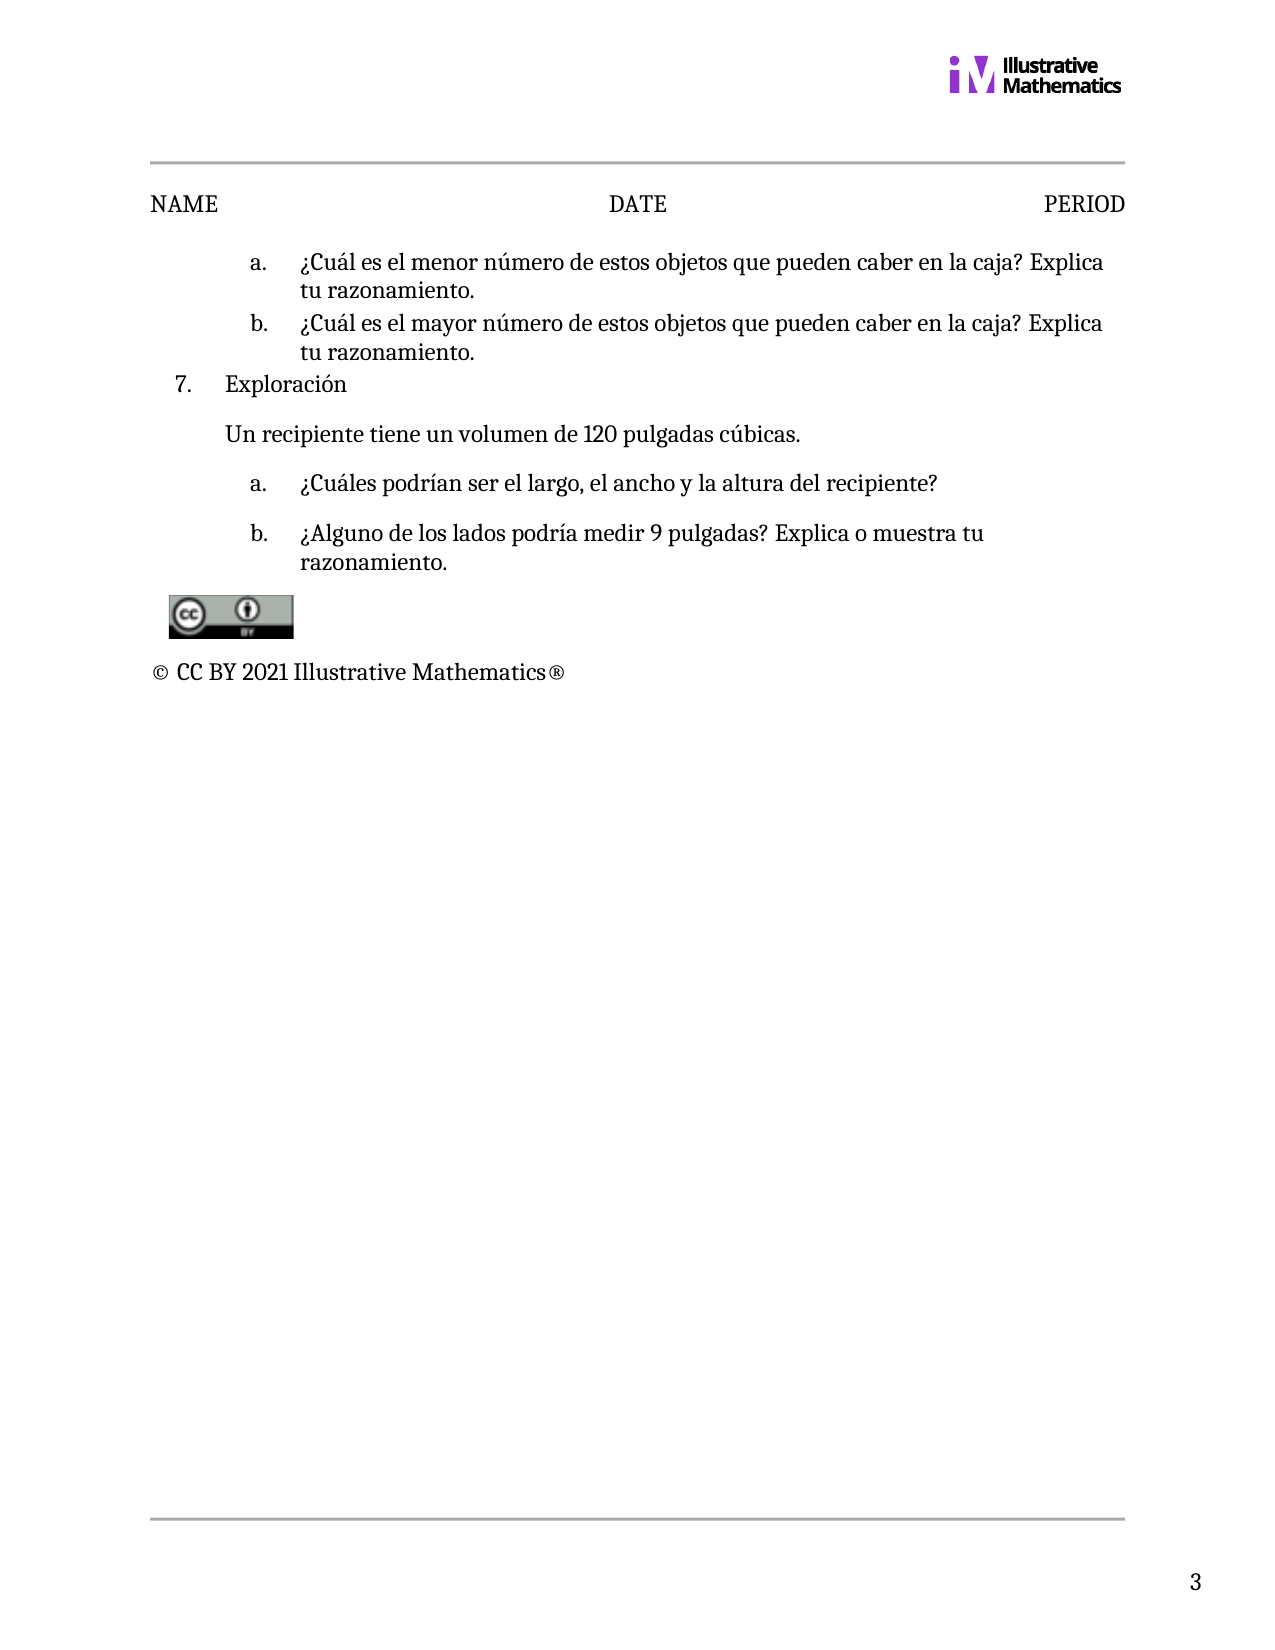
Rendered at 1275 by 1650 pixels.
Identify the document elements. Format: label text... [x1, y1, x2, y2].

list ¿Cuál es el menor número de estos objetos que pueden caber en la caja? Explica tu razonamiento. [250, 247, 1125, 305]
picture [949, 55, 1121, 93]
list Un recipiente tiene un volumen de 120 pulgadas cúbicas. [175, 419, 1125, 448]
list ¿Alguno de los lados podría medir 9 pulgadas? Explica o muestra tu razonamiento. [250, 519, 1125, 576]
list ¿Cuál es el mayor número de estos objetos que pueden caber en la caja? Explica tu razonamiento. [250, 309, 1125, 366]
list Exploración [175, 370, 1125, 399]
picture [168, 595, 294, 639]
list ¿Cuáles podrían ser el largo, el ancho y la altura del recipiente? [250, 469, 1125, 498]
text © CC BY 2021 Illustrative Mathematics® [150, 657, 1125, 686]
